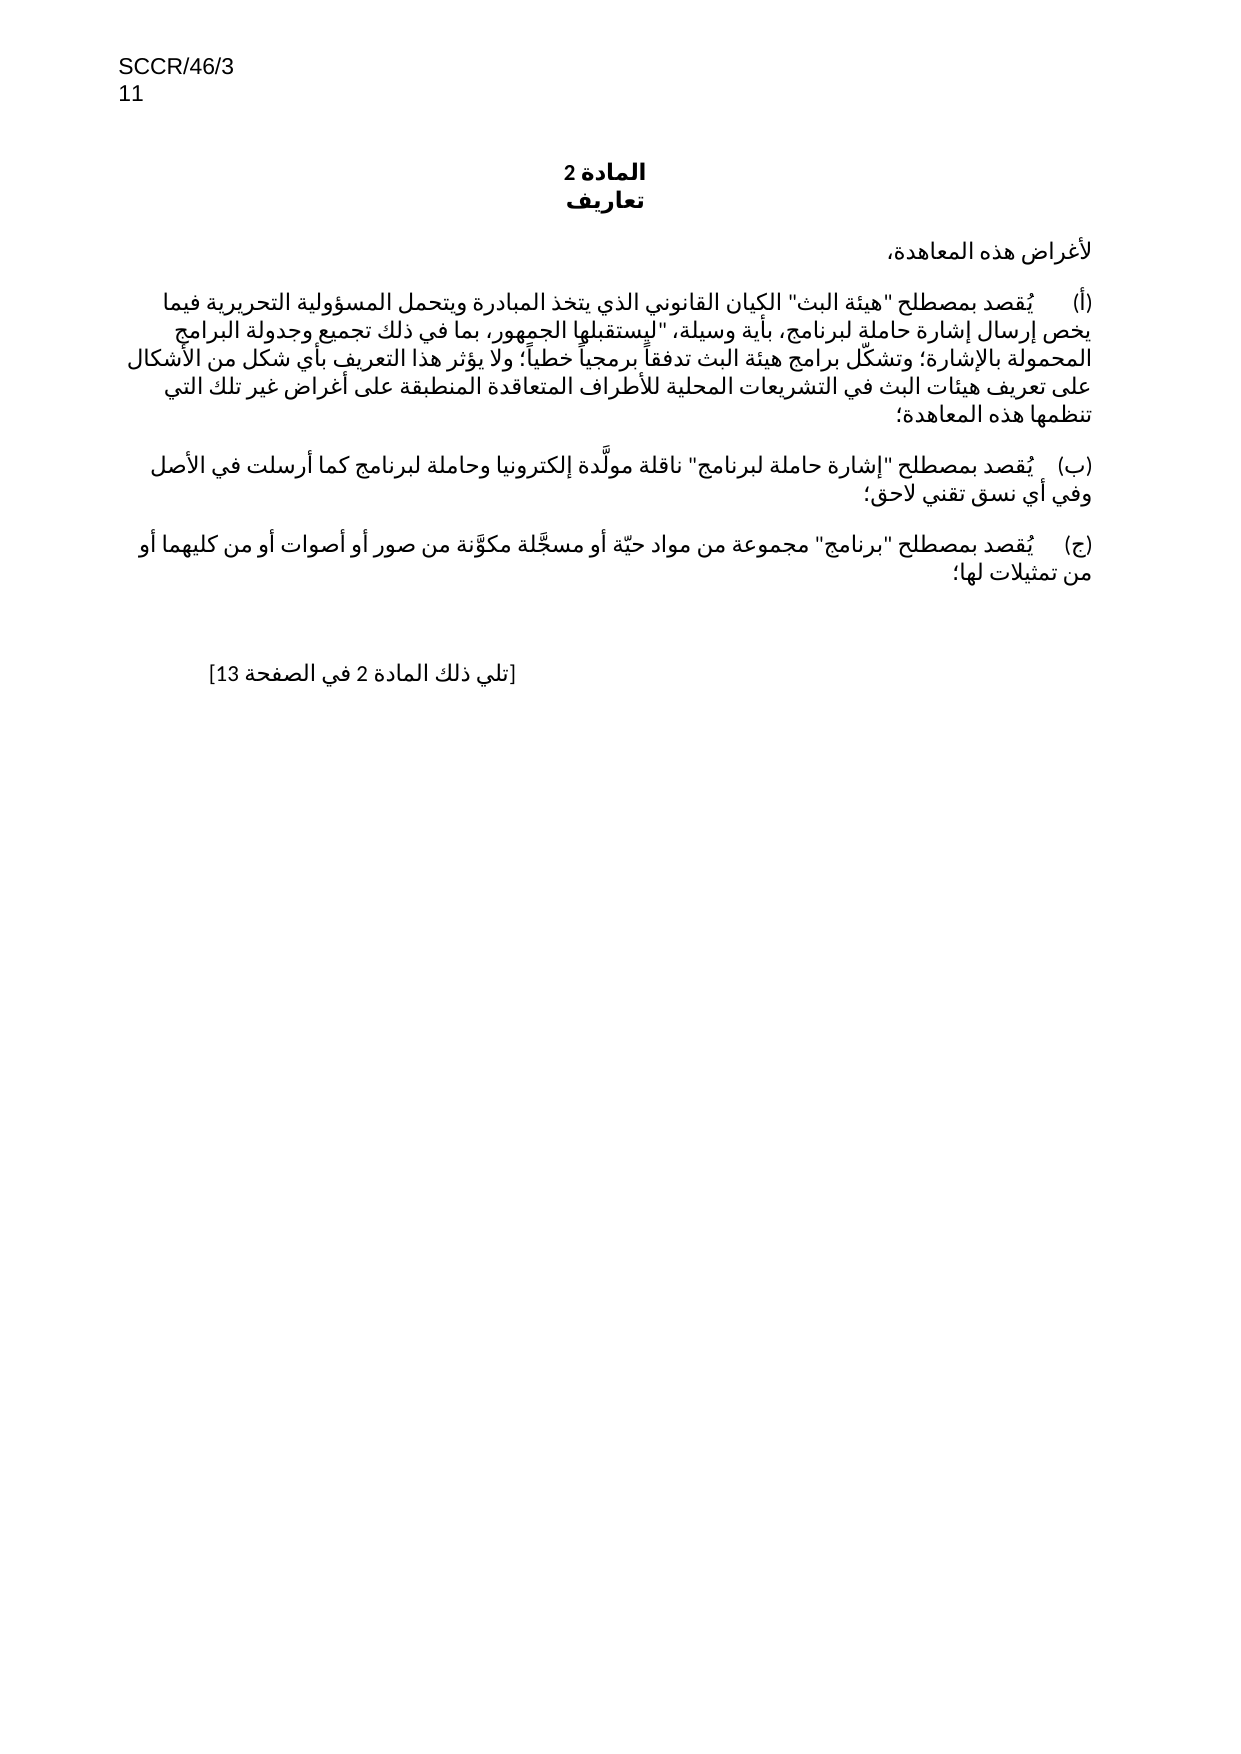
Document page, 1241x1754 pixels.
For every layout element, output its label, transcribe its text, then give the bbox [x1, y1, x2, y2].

text (ج) يُقصد بمصطلح "برنامج" مجموعة من مواد حيّة أو مسجَّلة مكوَّنة من صور أو أصوات أو من كليهما أو من تمثيلات لها؛ [118, 530, 1092, 586]
text لأغراض هذه المعاهدة، [118, 237, 1092, 266]
text (ب) يُقصد بمصطلح "إشارة حاملة لبرنامج" ناقلة مولَّدة إلكترونيا وحاملة لبرنامج كما أرسلت في الأصل وفي أي نسق تقني لاحق؛ [118, 451, 1092, 507]
subtitle المادة 2 تعاريف [118, 158, 1092, 214]
text [تلي ذلك المادة 2 في الصفحة 13] [118, 659, 516, 687]
text (أ) يُقصد بمصطلح "هيئة البث" الكيان القانوني الذي يتخذ المبادرة ويتحمل المسؤولية التحريرية فيما يخص إرسال إشارة حاملة لبرنامج، بأية وسيلة، "ليستقبلها الجمهور، بما في ذلك تجميع وجدولة البرامج المحمولة بالإشارة؛ وتشكّل برامج هيئة البث تدفقاً برمجياً خطياً؛ ولا يؤثر هذا التعريف بأي شكل من الأشكال على تعريف هيئات البث في التشريعات المحلية للأطراف المتعاقدة المنطبقة على أغراض غير تلك التي تنظمها هذه المعاهدة؛ [118, 288, 1092, 428]
